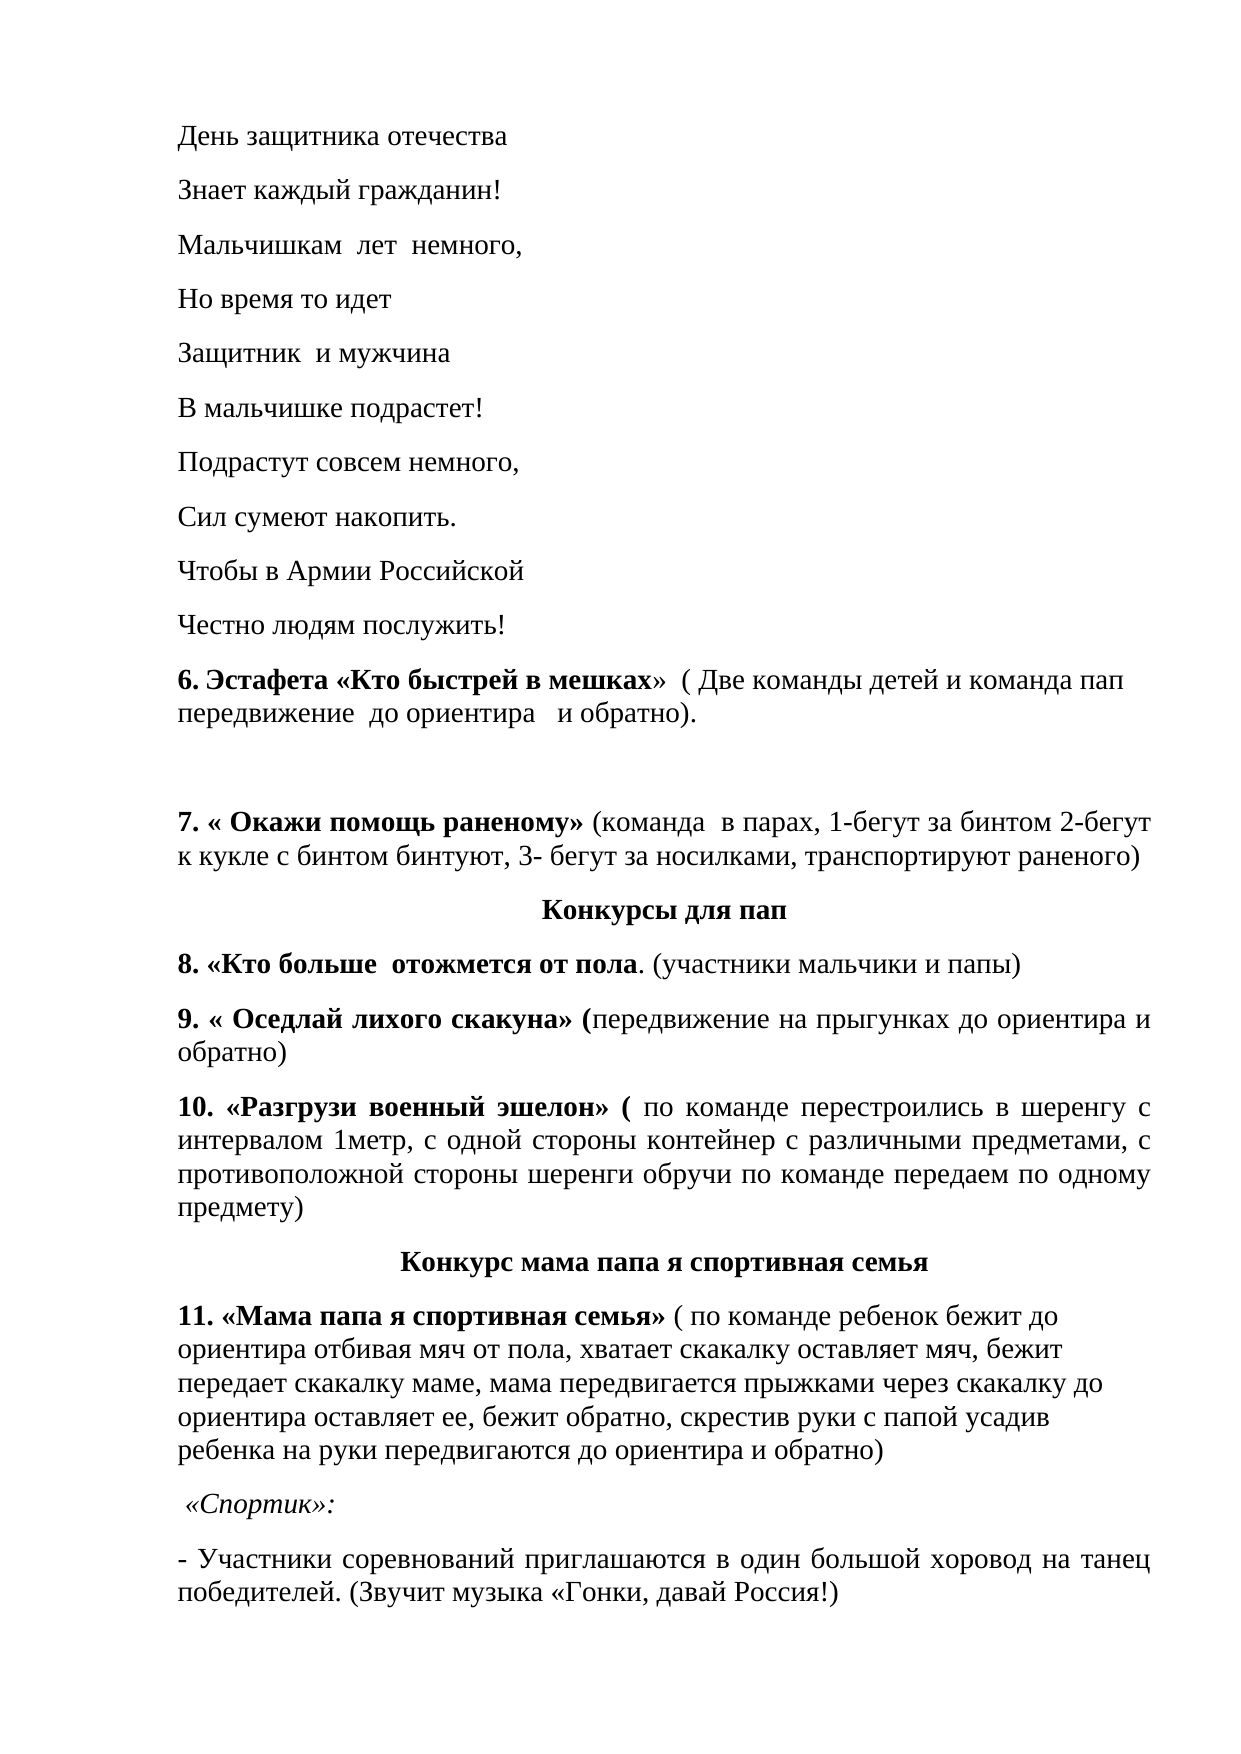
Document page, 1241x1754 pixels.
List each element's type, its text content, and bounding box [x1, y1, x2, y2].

text Подрастут совсем немного, [177, 444, 1152, 478]
text 11. «Мама папа я спортивная семья» ( по команде ребенок бежит до ориентира отбивая мяч от пола, хватает скакалку оставляет мяч, бежит передает скакалку маме, мама передвигается прыжками через скакалку до ориентира оставляет ее, бежит обратно, скрестив руки с папой усадив ребенка на руки передвигаются до ориентира и обратно) [177, 1298, 1152, 1466]
text 7. « Окажи помощь раненому» (команда в парах, 1-бегут за бинтом 2-бегут к кукле с биет за бинтом 2-бегут к кукле зантом 2-бегут к кукле за бентомдо ориентира и обратно"нтом бинтуют, 3- бегут за носилками, транспортируют раненого) [177, 804, 1152, 871]
text Но время то идет [177, 281, 1152, 315]
text Сил сумеют накопить. [177, 499, 1152, 532]
text Честно людям послужить! [177, 607, 1152, 641]
text День защитника отечества [177, 118, 1152, 152]
text - Участники соревнований приглашаются в один большой хоровод на танец победителей. (Звучит музыка «Гонки, давай Россия!) [177, 1541, 1152, 1608]
text Защитник и мужчина [177, 336, 1152, 369]
text Знает каждый гражданин! [177, 172, 1152, 206]
text В мальчишке подрастет! [177, 390, 1152, 423]
text 8. «Кто больше отожмется от пола. (участники мальчики и папы) [177, 946, 1152, 980]
text 10. «Разгрузи военный эшелон» ( по команде перестроились в шеренгу с интервалом 1метр, с одной стороны контейнер с различными предметами, с противоположной стороны шеренги обручи по команде передаем по одному предмету) [177, 1089, 1152, 1223]
text Конкурс мама папа я спортивная семья [177, 1244, 1152, 1277]
text «Спортик»: [177, 1487, 1152, 1520]
text Мальчишкам лет немного, [177, 227, 1152, 260]
text Чтобы в Армии Российской [177, 553, 1152, 587]
text 6. Эстафета «Кто быстрей в мешках» ( Две команды детей и команда пап передвижение до ориентира и обратно). [177, 662, 1152, 729]
text 9. « Оседлай лихого скакуна» (передвижение на прыгунках до ориентира и обратно) [177, 1001, 1152, 1068]
text Конкурсы для пап [177, 892, 1152, 926]
